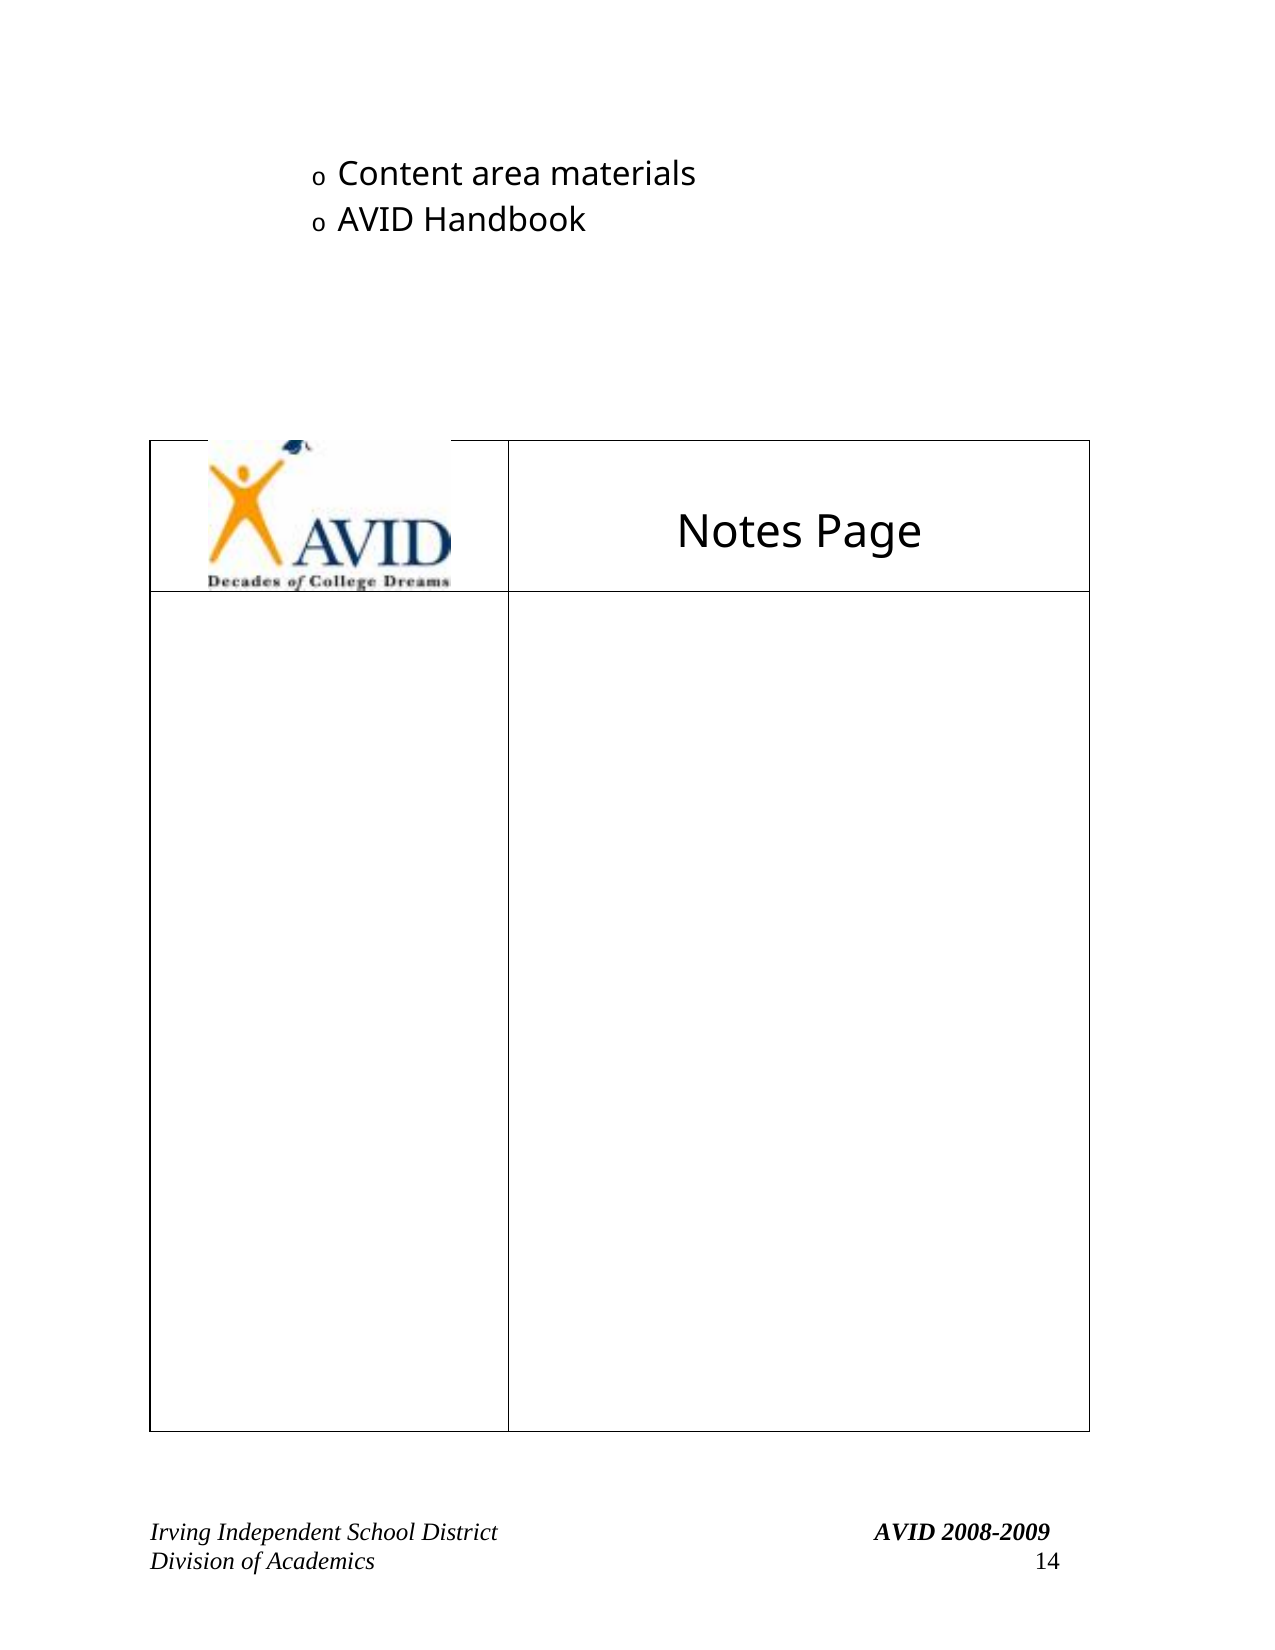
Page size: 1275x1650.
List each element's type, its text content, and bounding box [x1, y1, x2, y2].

list Content area materials [311, 150, 1116, 195]
picture [208, 440, 451, 591]
table_header Notes Page [509, 441, 1089, 591]
table_cell [509, 592, 1089, 1431]
table_header [151, 441, 208, 591]
table_header [451, 441, 508, 591]
list AVID Handbook [311, 195, 1116, 241]
table_cell [151, 592, 508, 1431]
